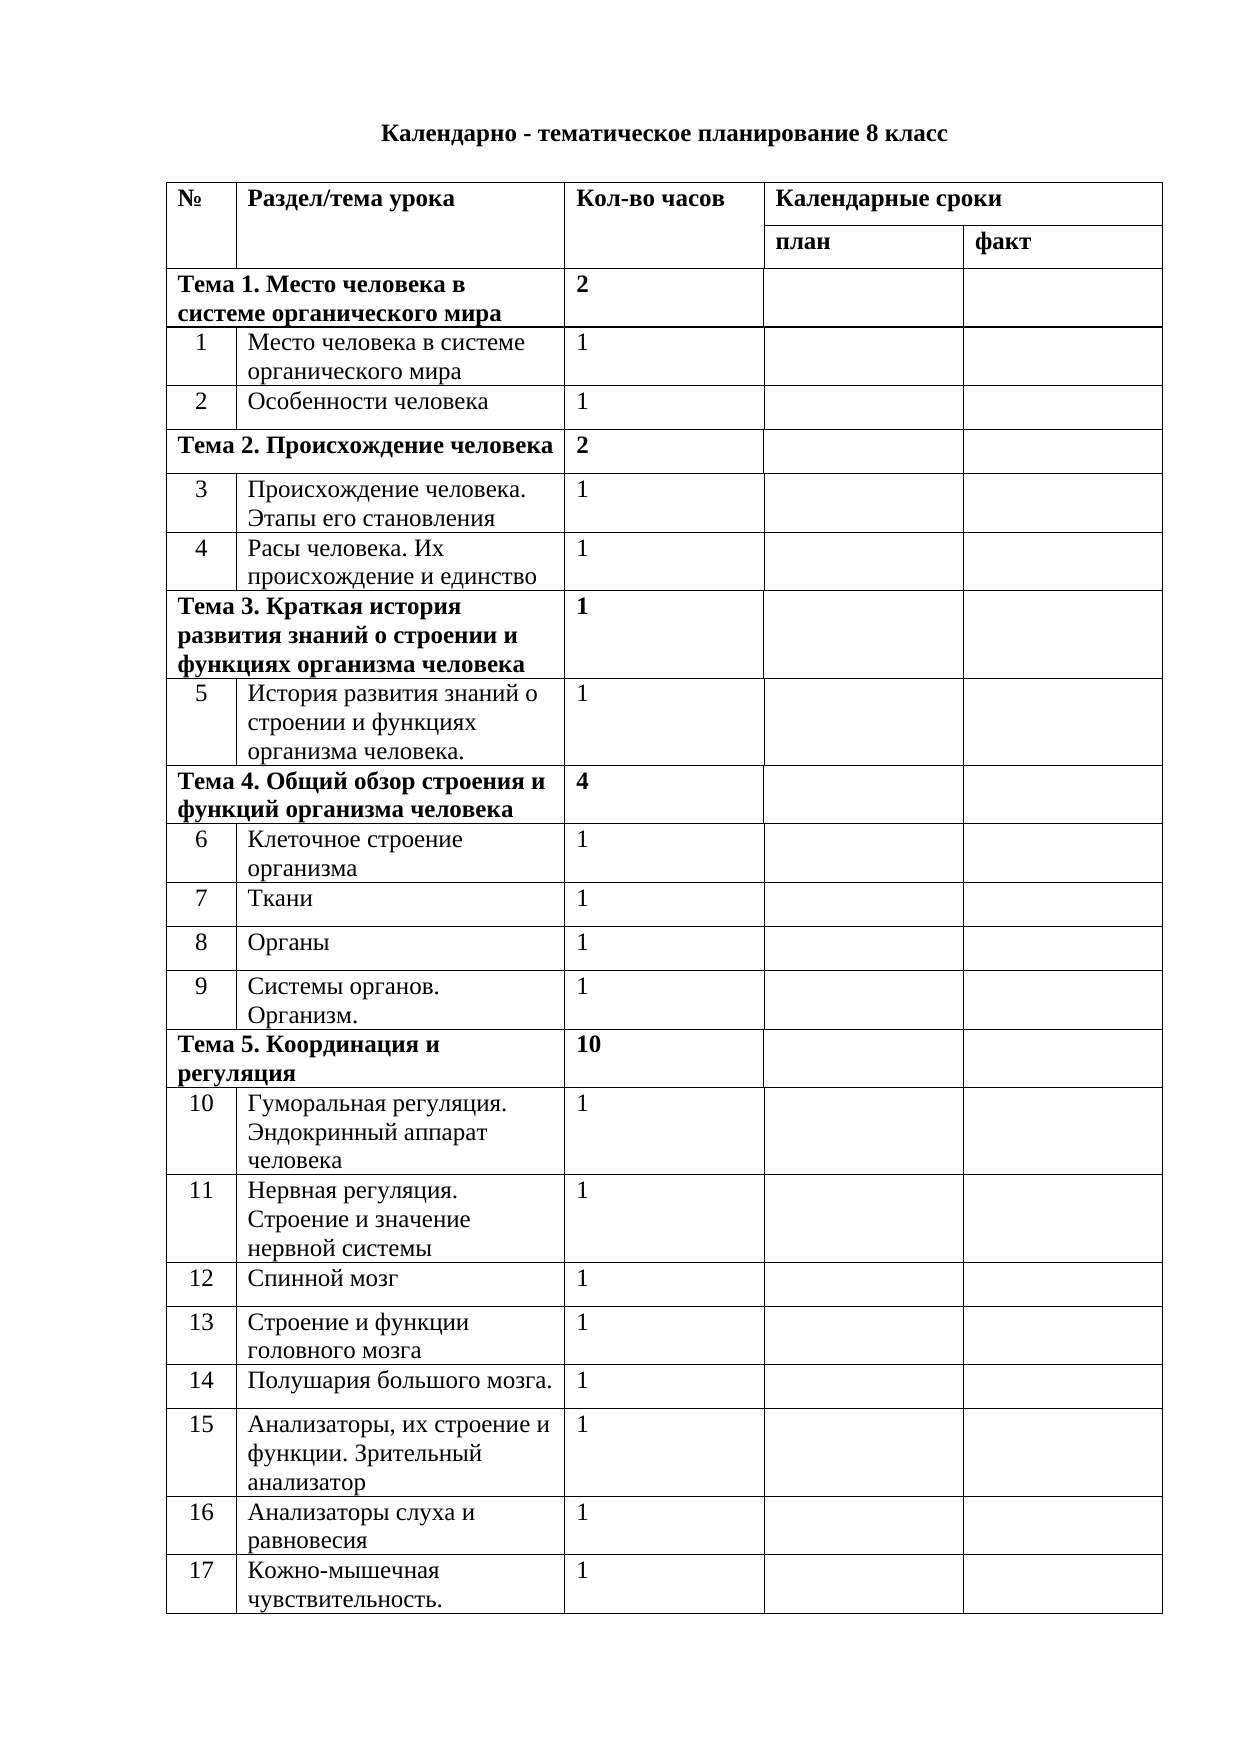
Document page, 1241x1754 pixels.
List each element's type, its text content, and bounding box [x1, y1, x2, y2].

table_cell 1 [565, 971, 764, 1028]
table_cell [964, 1030, 1162, 1087]
table_cell 1 [565, 1088, 764, 1174]
table_cell [964, 824, 1162, 882]
table_cell 1 [167, 328, 236, 385]
table_cell [964, 474, 1162, 532]
table_cell 1 [565, 533, 764, 590]
table_cell 7 [167, 883, 236, 926]
table_cell [764, 591, 963, 677]
table_cell 17 [167, 1555, 236, 1613]
table_cell 1 [565, 328, 764, 385]
table_cell 10 [167, 1088, 236, 1174]
table_cell [764, 269, 963, 326]
table_cell 8 [167, 927, 236, 970]
table_cell Тема 1. Место человека в системе органического мира [167, 269, 564, 326]
table_cell 1 [565, 474, 764, 532]
table_cell [765, 883, 963, 926]
table_cell [765, 474, 963, 532]
table_cell [765, 1175, 963, 1262]
table_cell 1 [565, 1409, 764, 1496]
table_cell [765, 533, 963, 590]
table_cell 1 [565, 679, 764, 765]
table_cell 5 [167, 679, 236, 765]
table_cell [765, 971, 963, 1028]
table_cell план [765, 226, 963, 268]
table_header № [167, 183, 236, 268]
table_cell Расы человека. Их происхождение и единство [237, 533, 564, 590]
table_cell 2 [565, 430, 763, 473]
table_cell [964, 269, 1162, 326]
table_cell Нервная регуляция. Строение и значение нервной системы [237, 1175, 564, 1262]
table_cell 16 [167, 1497, 236, 1554]
table_header Календарные сроки [765, 183, 1162, 225]
table_cell 15 [167, 1409, 236, 1496]
table_cell Полушария большого мозга. [237, 1365, 564, 1408]
table_cell Анализаторы слуха и равновесия [237, 1497, 564, 1554]
table_cell [964, 1175, 1162, 1262]
table_cell 4 [565, 766, 763, 823]
table_cell [765, 386, 963, 429]
table_cell [765, 1409, 963, 1496]
table_cell 9 [167, 971, 236, 1028]
table_cell Тема 2. Происхождение человека [167, 430, 564, 473]
table_cell Особенности человека [237, 386, 564, 429]
table_cell История развития знаний о строении и функциях организма человека. [237, 679, 564, 765]
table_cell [237, 1555, 564, 1613]
table_cell Тема 3. Краткая история развития знаний о строении и функциях организма человека [167, 591, 564, 677]
table_cell 14 [167, 1365, 236, 1408]
table_cell [765, 1088, 963, 1174]
table_cell [765, 1365, 963, 1408]
table_cell 6 [167, 824, 236, 882]
table_cell [964, 386, 1162, 429]
table_cell 2 [167, 386, 236, 429]
table_cell [765, 1307, 963, 1364]
table_cell 1 [565, 1497, 764, 1554]
table_cell [765, 927, 963, 970]
table_cell 3 [167, 474, 236, 532]
table_cell Органы [237, 927, 564, 970]
table_cell 1 [565, 1365, 764, 1408]
table_cell Тема 4. Общий обзор строения и функций организма человека [167, 766, 564, 823]
table_cell 12 [167, 1263, 236, 1306]
table_cell Место человека в системе органического мира [237, 328, 564, 385]
table_cell факт [964, 226, 1162, 268]
table_cell [765, 1555, 963, 1613]
table_cell [765, 328, 963, 385]
table_cell [964, 927, 1162, 970]
table_cell [964, 766, 1162, 823]
table_cell 1 [565, 1307, 764, 1364]
table_cell 1 [565, 824, 764, 882]
table_cell [964, 533, 1162, 590]
table_cell [964, 430, 1162, 473]
table_cell Ткани [237, 883, 564, 926]
table_cell [964, 971, 1162, 1028]
table_cell Анализаторы, их строение и функции. Зрительный анализатор [237, 1409, 564, 1496]
table_cell [765, 1263, 963, 1306]
table_cell Клеточное строение организма [237, 824, 564, 882]
table_cell [765, 824, 963, 882]
table_cell [764, 430, 963, 473]
table_cell [964, 1555, 1162, 1613]
table_cell [964, 328, 1162, 385]
table_cell 1 [565, 883, 764, 926]
table_cell [964, 883, 1162, 926]
table_cell 1 [565, 1175, 764, 1262]
table_cell [765, 679, 963, 765]
table_cell [764, 1030, 963, 1087]
table_cell 1 [565, 386, 764, 429]
table_cell 4 [167, 533, 236, 590]
table_cell 2 [565, 269, 763, 326]
table_cell [964, 1088, 1162, 1174]
table_cell 1 [565, 1263, 764, 1306]
table_cell [964, 591, 1162, 677]
table_header Раздел/тема урока [237, 183, 564, 268]
table_cell [964, 1307, 1162, 1364]
table_cell [964, 1263, 1162, 1306]
table_cell 1 [565, 1555, 764, 1613]
table_cell Системы органов. Организм. [237, 971, 564, 1028]
table_cell [964, 1365, 1162, 1408]
table_cell [765, 1497, 963, 1554]
table_cell 10 [565, 1030, 763, 1087]
table_cell 13 [167, 1307, 236, 1364]
table_cell 1 [565, 591, 763, 677]
table_cell Гуморальная регуляция. Эндокринный аппарат человека [237, 1088, 564, 1174]
table_cell 11 [167, 1175, 236, 1262]
text Календарно - тематическое планирование 8 класс [177, 118, 1152, 147]
table_cell Спинной мозг [237, 1263, 564, 1306]
table_cell [964, 1497, 1162, 1554]
table_cell Происхождение человека. Этапы его становления [237, 474, 564, 532]
table_cell [964, 679, 1162, 765]
table_cell Строение и функции головного мозга [237, 1307, 564, 1364]
table_cell Тема 5. Координация и регуляция [167, 1030, 564, 1087]
table_cell [964, 1409, 1162, 1496]
table_cell 1 [565, 927, 764, 970]
table_header Кол-во часов [565, 183, 764, 268]
table_cell [764, 766, 963, 823]
